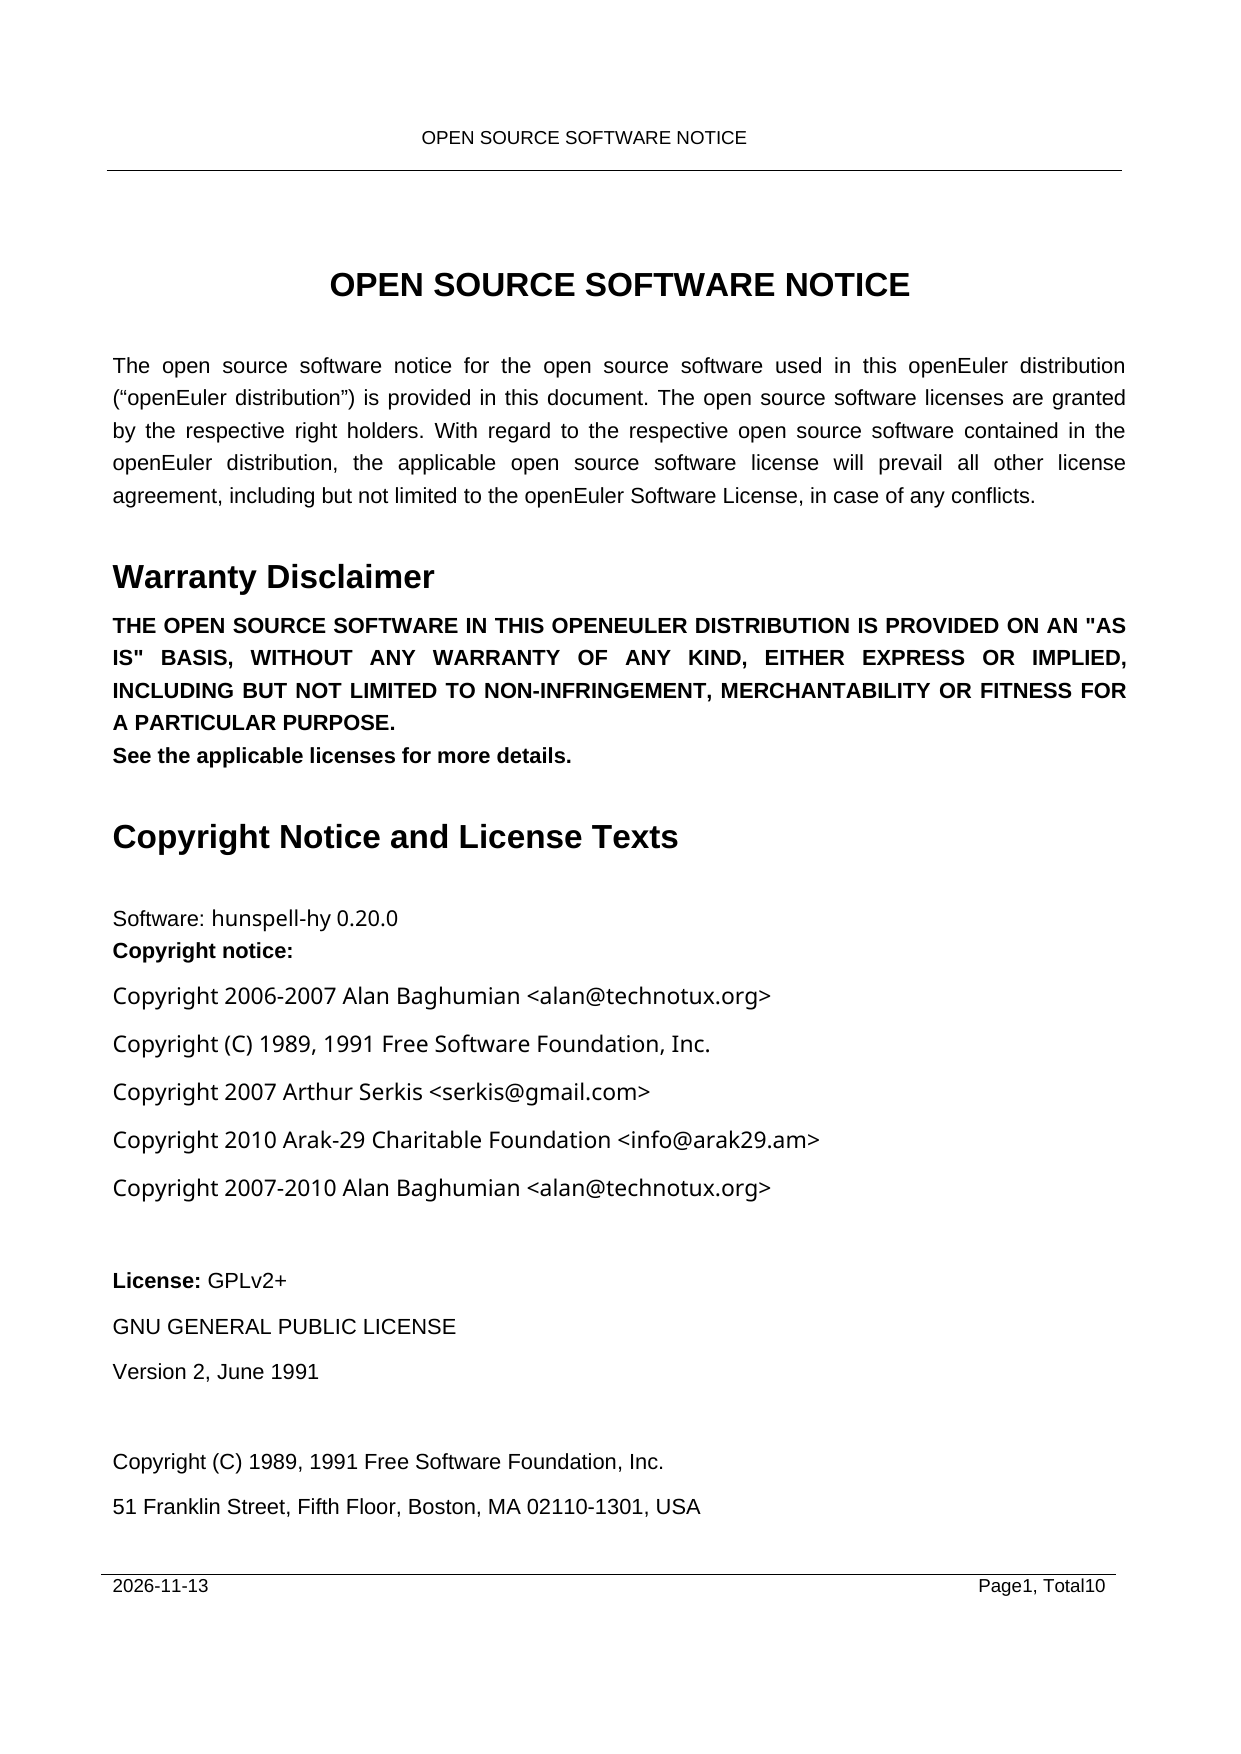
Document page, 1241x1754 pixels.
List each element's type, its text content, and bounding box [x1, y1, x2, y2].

text Software: hunspell-hy 0.20.0 [112, 901, 1128, 934]
text Copyright notice: [112, 934, 1128, 966]
text Copyright 2007-2010 Alan Baghumian <alan@technotux.org> [112, 1172, 1128, 1204]
text Copyright (C) 1989, 1991 Free Software Foundation, Inc. [112, 1027, 1128, 1060]
text Copyright (C) 1989, 1991 Free Software Foundation, Inc. [112, 1445, 1128, 1478]
text Copyright 2007 Arthur Serkis <serkis@gmail.com> [112, 1075, 1128, 1108]
text OPEN SOURCE SOFTWARE NOTICE [112, 251, 1128, 316]
text GNU GENERAL PUBLIC LICENSE [112, 1310, 1128, 1342]
text Copyright 2006-2007 Alan Baghumian <alan@technotux.org> [112, 979, 1128, 1012]
text 51 Franklin Street, Fifth Floor, Boston, MA 02110-1301, USA [112, 1490, 1128, 1523]
text Version 2, June 1991 [112, 1355, 1128, 1387]
text License: GPLv2+ [112, 1265, 1128, 1297]
text THE OPEN SOURCE SOFTWARE IN THIS OPENEULER DISTRIBUTION IS PROVIDED ON AN "AS IS" BASIS, WITHOUT ANY WARRANTY OF ANY KIND, EITHER EXPRESS OR IMPLIED, INCLUDING BUT NOT LIMITED TO NON-INFRINGEMENT, MERCHANTABILITY OR FITNESS FOR A PARTICULAR PURPOSE. See the applicable licenses for more details. [112, 609, 1128, 771]
text Warranty Disclaimer [112, 544, 1128, 609]
text Copyright Notice and License Texts [112, 804, 1128, 869]
text The open source software notice for the open source software used in this openEuler distribution (“openEuler distribution”) is provided in this document. The open source software licenses are granted by the respective right holders. With regard to the respective open source software contained in the openEuler distribution, the applicable open source software license will prevail all other license agreement, including but not limited to the openEuler Software License, in case of any conflicts. [112, 349, 1128, 511]
text Copyright 2010 Arak-29 Charitable Foundation <info@arak29.am> [112, 1123, 1128, 1156]
